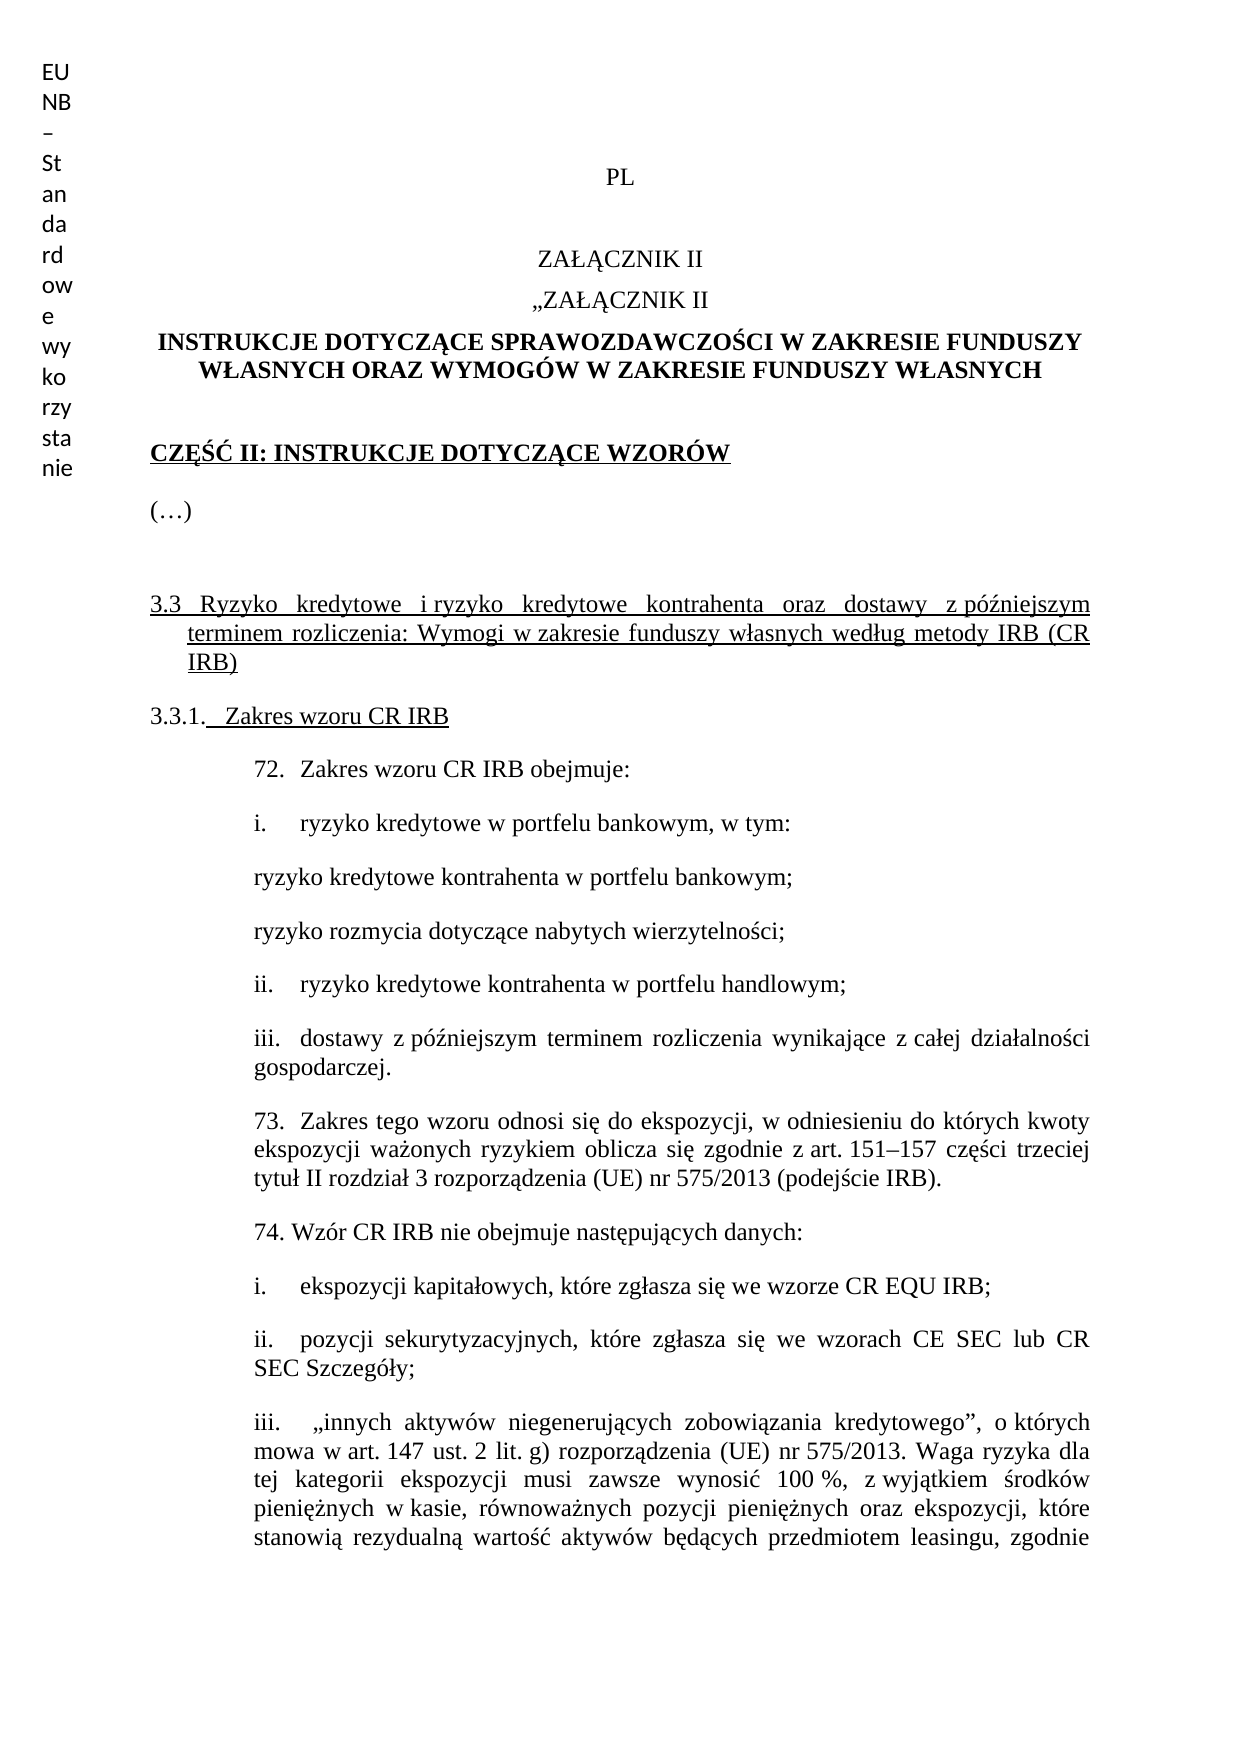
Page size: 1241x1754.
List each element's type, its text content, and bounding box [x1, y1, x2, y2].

list 3.3.1. Zakres wzoru CR IRB [150, 701, 1090, 729]
text ZAŁĄCZNIK II [150, 244, 1090, 273]
list ryzyko rozmycia dotyczące nabytych wierzytelności; [253, 916, 1090, 944]
list ii. ryzyko kredytowe kontrahenta w portfelu handlowym; [253, 969, 1090, 998]
list iii. dostawy z późniejszym terminem rozliczenia wynikające z całej działalności gospodarczej. [253, 1023, 1090, 1081]
text INSTRUKCJE DOTYCZĄCE SPRAWOZDAWCZOŚCI W ZAKRESIE FUNDUSZY WŁASNYCH ORAZ WYMOGÓW W ZAKRESIE FUNDUSZY WŁASNYCH [150, 327, 1090, 384]
list ii. pozycji sekurytyzacyjnych, które zgłasza się we wzorach CE SEC lub CR SEC Szczegóły; [253, 1324, 1090, 1382]
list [253, 1407, 1090, 1551]
list i. ekspozycji kapitałowych, które zgłasza się we wzorze CR EQU IRB; [253, 1271, 1090, 1299]
text PL [150, 162, 1090, 191]
text (…) [150, 495, 1090, 524]
list 3.3 Ryzyko kredytowe i ryzyko kredytowe kontrahenta oraz dostawy z późniejszym terminem rozliczenia: Wymogi w zakresie funduszy własnych według metody IRB (CR IRB) [150, 616, 1090, 676]
list i. ryzyko kredytowe w portfelu bankowym, w tym: [253, 808, 1090, 837]
text „ZAŁĄCZNIK II [150, 286, 1090, 314]
list ryzyko kredytowe kontrahenta w portfelu bankowym; [253, 862, 1090, 891]
list 3.3 Ryzyko kredytowe i ryzyko kredytowe kontrahenta oraz dostawy z późniejszym terminem rozliczenia: Wymogi w zakresie funduszy własnych według metody IRB (CR IRB) [150, 589, 1090, 614]
list 73. Zakres tego wzoru odnosi się do ekspozycji, w odniesieniu do których kwoty ekspozycji ważonych ryzykiem oblicza się zgodnie z art. 151–157 części trzeciej tytuł II rozdział 3 rozporządzenia (UE) nr 575/2013 (podejście IRB). [253, 1106, 1090, 1192]
text CZĘŚĆ II: INSTRUKCJE DOTYCZĄCE WZORÓW [150, 438, 1090, 466]
